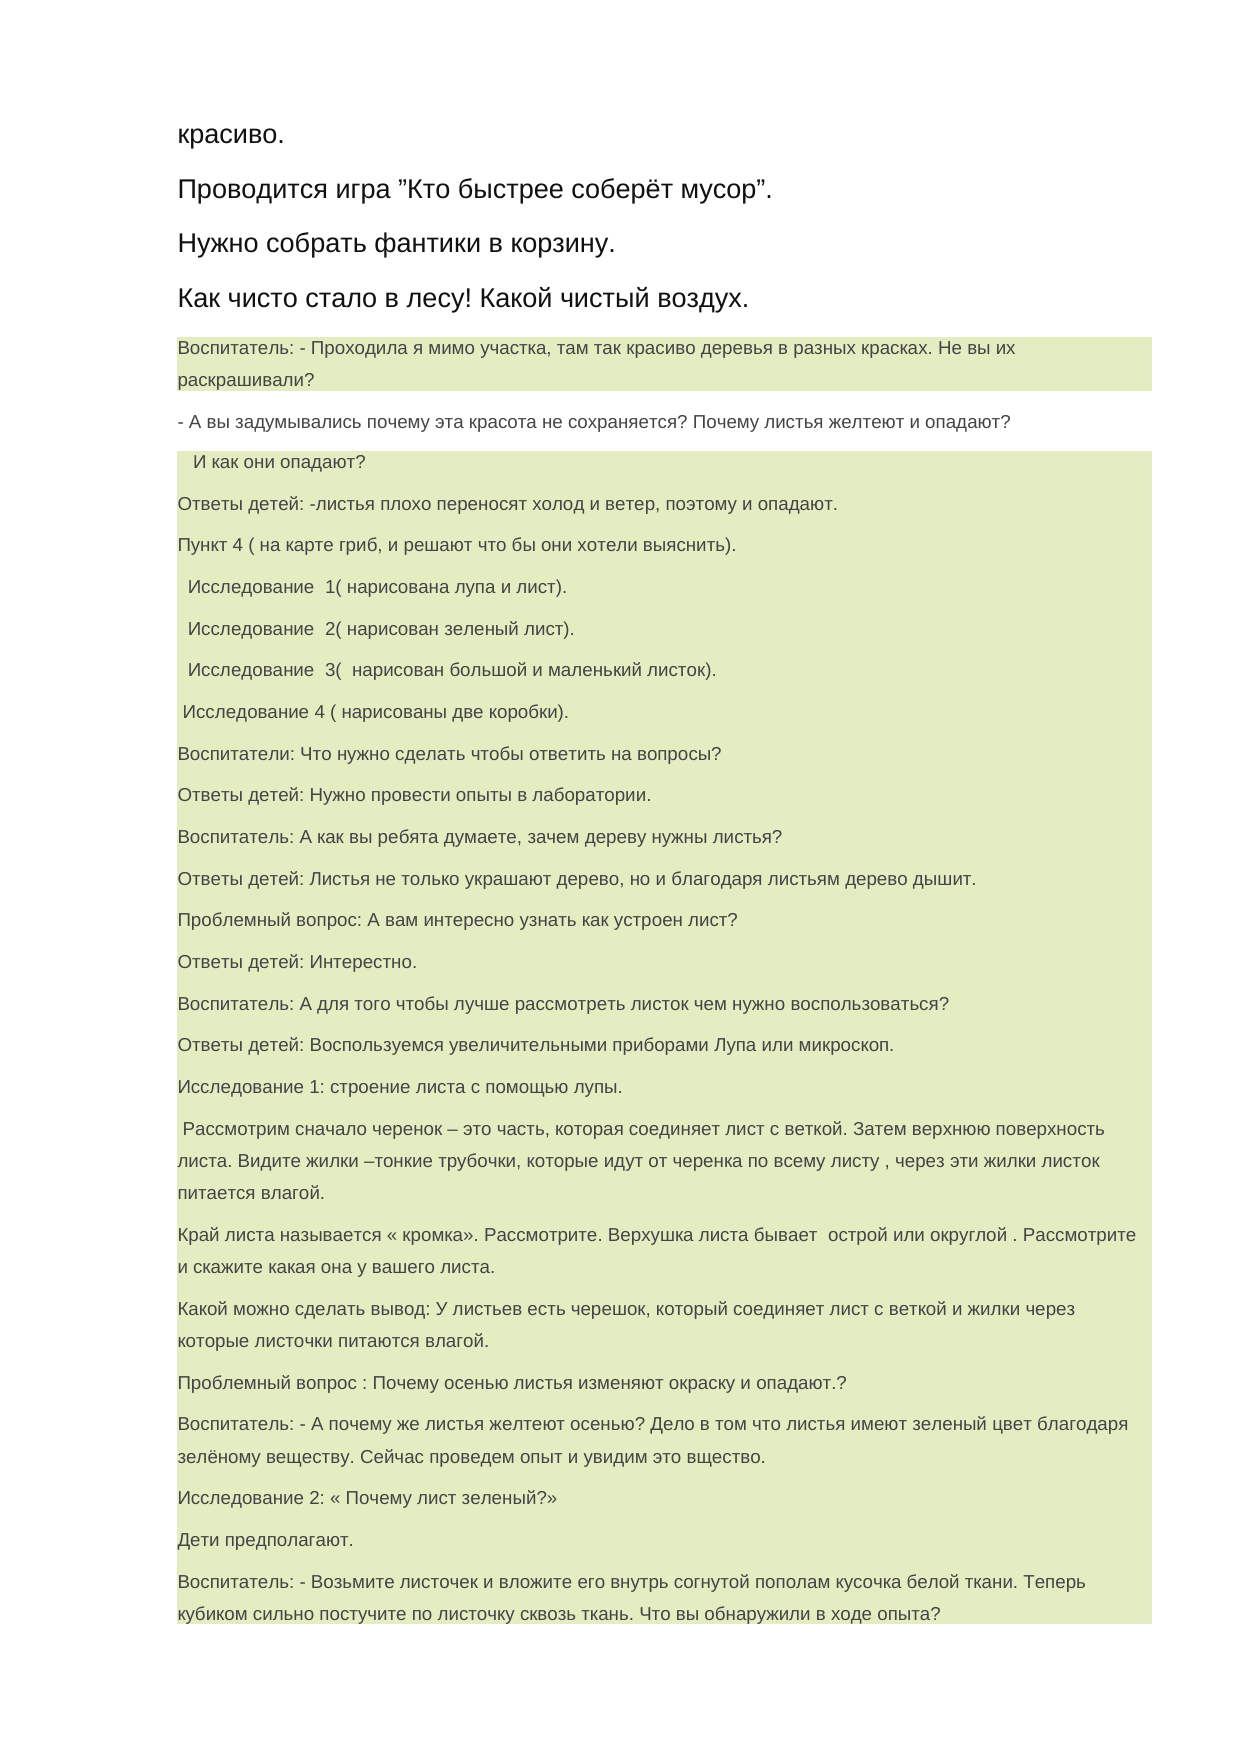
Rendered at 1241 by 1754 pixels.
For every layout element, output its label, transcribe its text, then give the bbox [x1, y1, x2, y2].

text красиво. [177, 118, 1152, 149]
text Ответы детей: Листья не только украшают дерево, но и благодаря листьям дерево дышит. [177, 867, 1152, 889]
text Ответы детей: -листья плохо переносят холод и ветер, поэтому и опадают. [177, 492, 1152, 514]
text Проблемный вопрос : Почему осенью листья изменяют окраску и опадают.? [177, 1372, 1152, 1393]
text Ответы детей: Интерестно. [177, 951, 1152, 972]
text Как чисто стало в лесу! Какой чистый воздух. [177, 282, 1152, 313]
text Исследование 1: строение листа с помощью лупы. [177, 1076, 1152, 1097]
text Проблемный вопрос: А вам интересно узнать как устроен лист? [177, 909, 1152, 931]
text Воспитатель: А для того чтобы лучше рассмотреть листок чем нужно воспользоваться? [177, 992, 1152, 1014]
text Воспитатель: А как вы ребята думаете, зачем дереву нужны листья? [177, 826, 1152, 847]
text Какой можно сделать вывод: У листьев есть черешок, который соединяет лист с веткой и жилки через которые листочки питаются влагой. [177, 1298, 1152, 1351]
text Исследование 4 ( нарисованы две коробки). [177, 701, 1152, 722]
text Дети предполагают. [177, 1529, 1152, 1550]
text Ответы детей: Нужно провести опыты в лаборатории. [177, 784, 1152, 806]
text Исследование 1( нарисована лупа и лист). [177, 576, 1152, 597]
text Нужно собрать фантики в корзину. [177, 227, 1152, 259]
text - А вы задумывались почему эта красота не сохраняется? Почему листья желтеют и опадают? [177, 411, 1152, 432]
text Ответы детей: Воспользуемся увеличительными приборами Лупа или микроскоп. [177, 1034, 1152, 1056]
text Воспитатели: Что нужно сделать чтобы ответить на вопросы? [177, 742, 1152, 764]
text Воспитатель: - Проходила я мимо участка, там так красиво деревья в разных красках. Не вы их раскрашивали? [177, 337, 1152, 391]
text Воспитатель: - Возьмите листочек и вложите его внутрь согнутой пополам кусочка белой ткани. Теперь кубиком сильно постучите по листочку сквозь ткань. Что вы обнаружили в ходе опыта? [177, 1571, 1152, 1624]
text Край листа называется « кромка». Рассмотрите. Верхушка листа бывает острой или округлой . Рассмотрите и скажите какая она у вашего листа. [177, 1224, 1152, 1277]
text Пункт 4 ( на карте гриб, и решают что бы они хотели выяснить). [177, 534, 1152, 556]
text Рассмотрим сначало черенок – это часть, которая соединяет лист с веткой. Затем верхнюю поверхность листа. Видите жилки –тонкие трубочки, которые идут от черенка по всему листу , через эти жилки листок питается влагой. [177, 1117, 1152, 1203]
text Исследование 3( нарисован большой и маленький листок). [177, 659, 1152, 681]
text Воспитатель: - А почему же листья желтеют осенью? Дело в том что листья имеют зеленый цвет благодаря зелёному веществу. Сейчас проведем опыт и увидим это вщество. [177, 1413, 1152, 1467]
text И как они опадают? [177, 451, 1152, 472]
text Исследование 2: « Почему лист зеленый?» [177, 1487, 1152, 1509]
text Проводится игра ”Кто быстрее соберёт мусор”. [177, 173, 1152, 204]
text Исследование 2( нарисован зеленый лист). [177, 617, 1152, 639]
